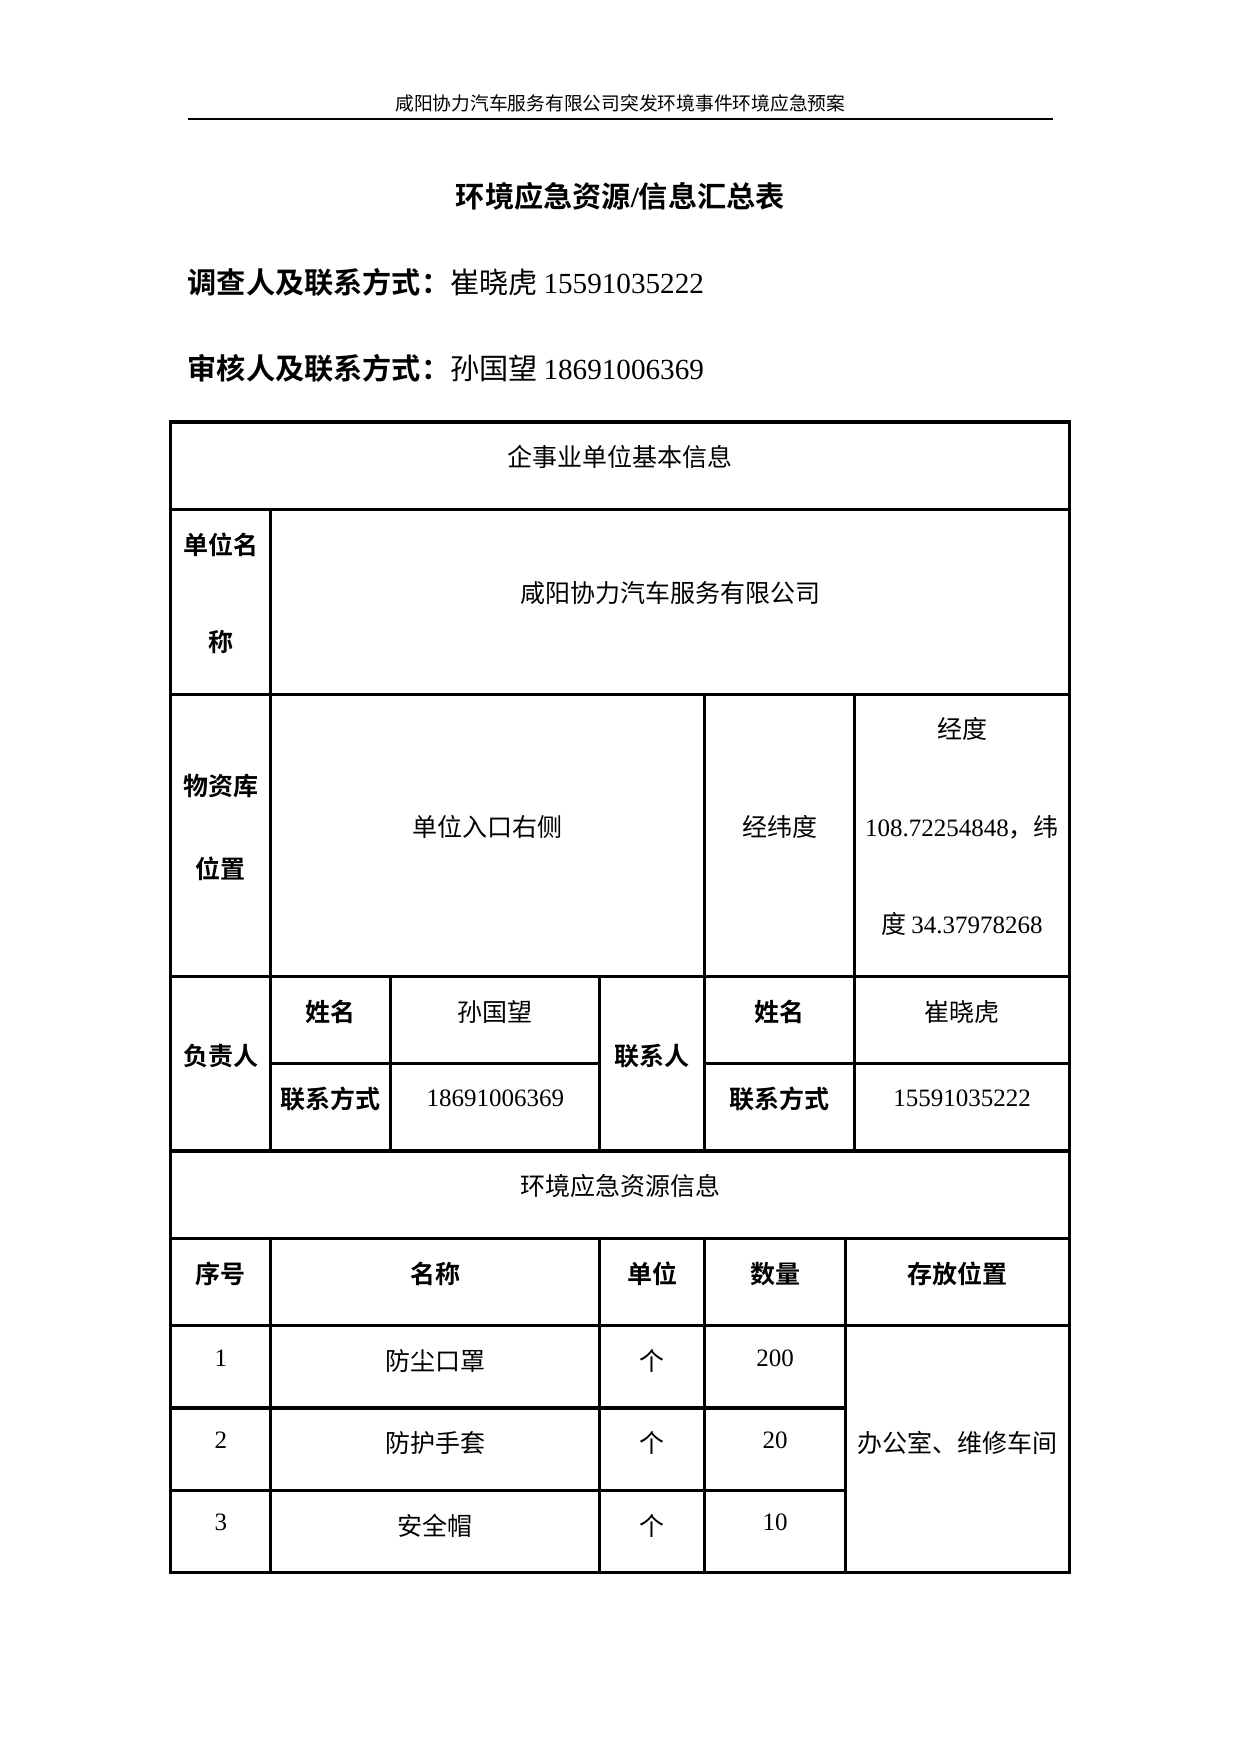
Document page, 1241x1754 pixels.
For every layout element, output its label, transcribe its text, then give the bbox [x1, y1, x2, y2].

text 审核人及联系方式：孙国望18691006369 [187, 334, 1053, 399]
table_cell 3 [172, 1492, 269, 1571]
table_cell 物资库 位置 [172, 696, 269, 975]
table_cell 联系方式 [706, 1065, 853, 1149]
table_cell 环境应急资源信息 [172, 1153, 1068, 1237]
text 调查人及联系方式：崔晓虎15591035222 [187, 248, 1053, 313]
table_cell 个 [601, 1410, 703, 1489]
table_cell 防尘口罩 [272, 1327, 598, 1406]
table_cell 2 [172, 1410, 269, 1489]
table_cell 孙国望 [392, 978, 598, 1062]
table_cell 15591035222 [856, 1065, 1068, 1149]
table_cell 单位入口右侧 [272, 696, 703, 975]
table_cell 咸阳协力汽车服务有限公司 [272, 511, 1068, 692]
table_cell 存放位置 [847, 1240, 1068, 1324]
table_cell 10 [706, 1492, 844, 1571]
table_cell 联系方式 [272, 1065, 389, 1149]
table_cell 办公室、维修车间 [847, 1327, 1068, 1571]
table_cell 20 [706, 1410, 844, 1489]
table_cell 经纬度 [706, 696, 853, 975]
table_cell 崔晓虎 [856, 978, 1068, 1062]
table_cell 单位名称 [172, 511, 269, 692]
table_cell 序号 [172, 1240, 269, 1324]
table_cell 个 [601, 1327, 703, 1406]
table_cell 18691006369 [392, 1065, 598, 1149]
table_cell 姓名 [706, 978, 853, 1062]
table_cell 经度108.72254848，纬度34.37978268 [856, 696, 1068, 975]
table_cell 个 [601, 1492, 703, 1571]
table_cell 姓名 [272, 978, 389, 1062]
table_cell 名称 [272, 1240, 598, 1324]
table_cell 单位 [601, 1240, 703, 1324]
table_cell 联系人 [601, 978, 703, 1149]
table_cell 1 [172, 1327, 269, 1406]
text 环境应急资源/信息汇总表 [187, 162, 1053, 227]
table_cell 安全帽 [272, 1492, 598, 1571]
table_cell 数量 [706, 1240, 844, 1324]
table_cell 负责人 [172, 978, 269, 1149]
table_cell 200 [706, 1327, 844, 1406]
table_cell 防护手套 [272, 1410, 598, 1489]
table_header 企事业单位基本信息 [172, 424, 1068, 508]
